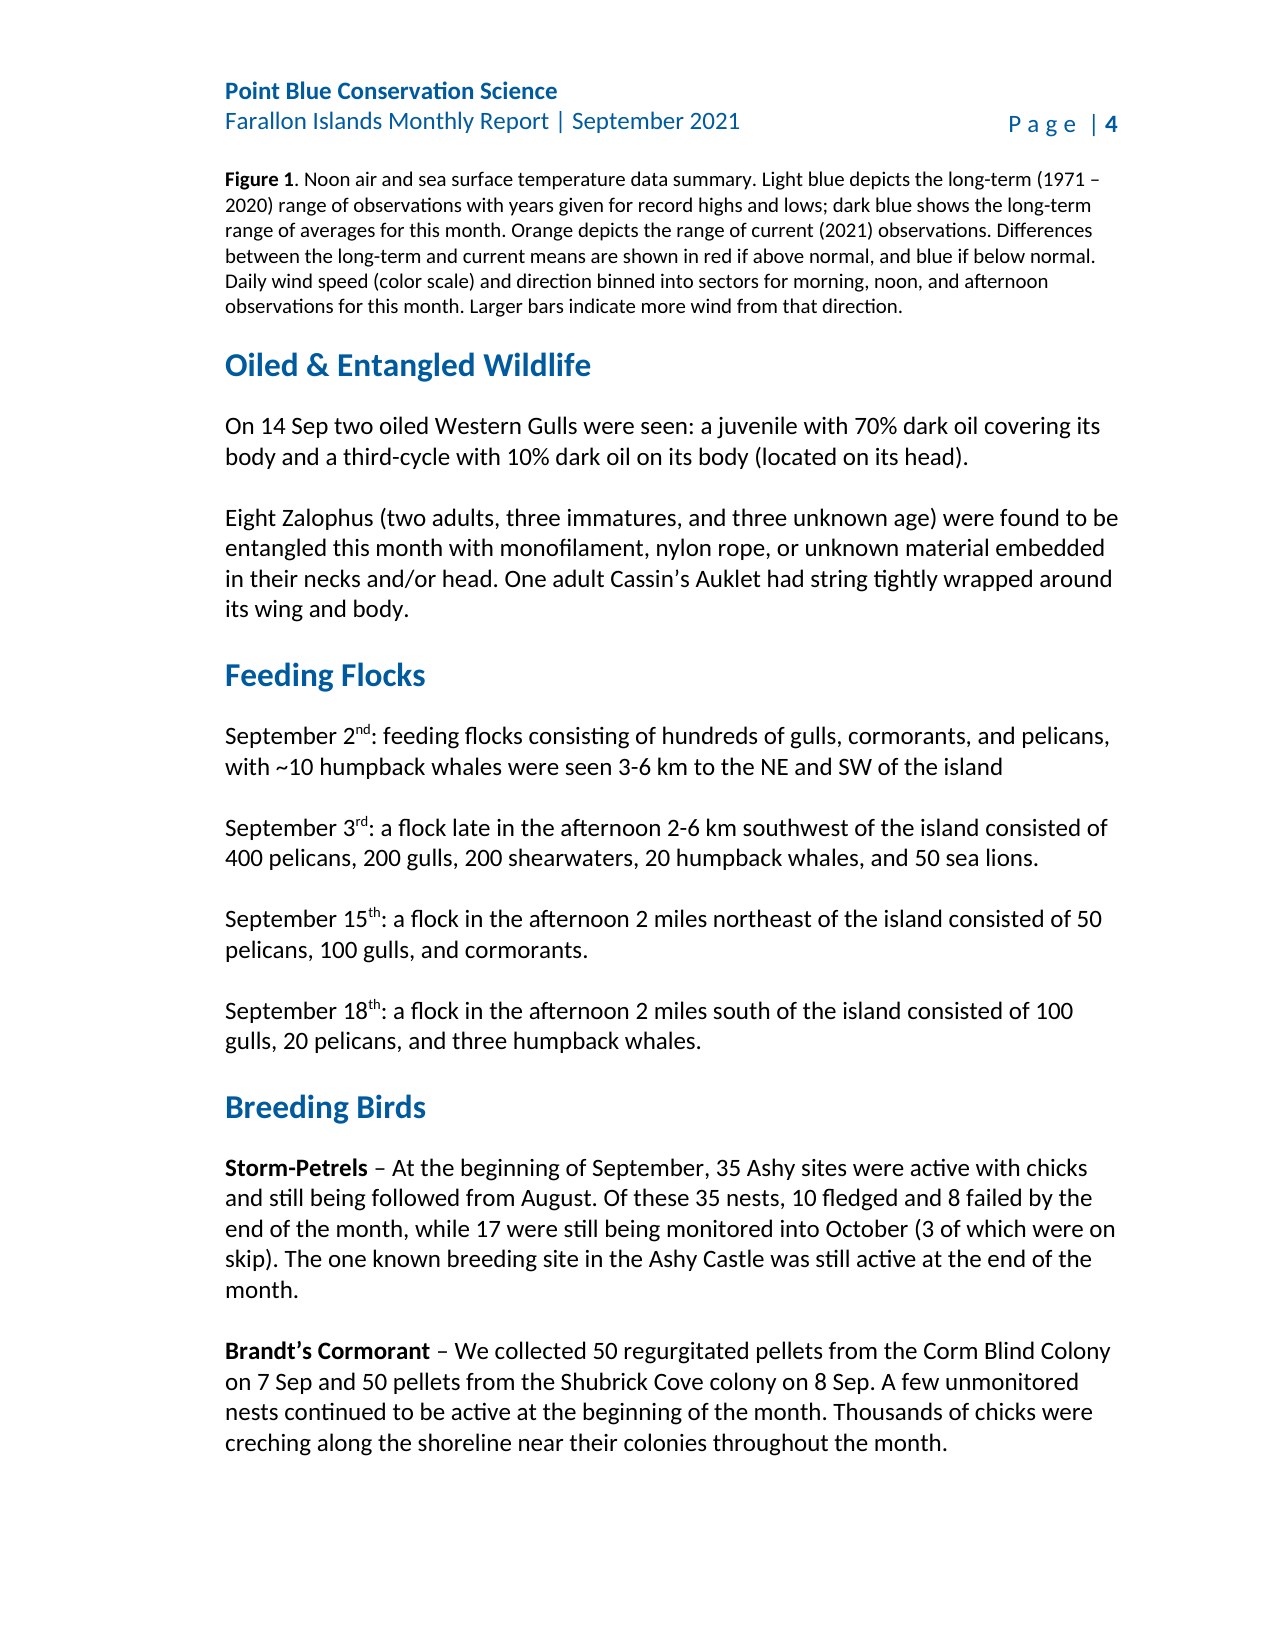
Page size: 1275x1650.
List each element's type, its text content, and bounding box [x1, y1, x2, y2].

text September 15th: a flock in the afternoon 2 miles northeast of the island consisted of 50 pelicans, 100 gulls, and cormorants. [225, 903, 1125, 964]
text Figure 1. Noon air and sea surface temperature data summary. Light blue depicts the long-term (1971 – 2020) range of observations with years given for record highs and lows; dark blue shows the long-term range of averages for this month. Orange depicts the range of current (2021) observations. Differences between the long-term and current means are shown in red if above normal, and blue if below normal. Daily wind speed (color scale) and direction binned into sectors for morning, noon, and afternoon observations for this month. Larger bars indicate more wind from that direction. [225, 167, 1125, 319]
text Brandt’s Cormorant – We collected 50 regurgitated pellets from the Corm Blind Colony on 7 Sep and 50 pellets from the Shubrick Cove colony on 8 Sep. A few unmonitored nests continued to be active at the beginning of the month. Thousands of chicks were creching along the shoreline near their colonies throughout the month. [225, 1335, 1125, 1457]
text Eight Zalophus (two adults, three immatures, and three unknown age) were found to be entangled this month with monofilament, nylon rope, or unknown material embedded in their necks and/or head. One adult Cassin’s Auklet had string tightly wrapped around its wing and body. [225, 502, 1125, 624]
text Oiled & Entangled Wildlife [225, 344, 1125, 385]
text Feeding Flocks [225, 654, 1125, 695]
text On 14 Sep two oiled Western Gulls were seen: a juvenile with 70% dark oil covering its body and a third-cycle with 10% dark oil on its body (located on its head). [225, 410, 1125, 471]
text September 18th: a flock in the afternoon 2 miles south of the island consisted of 100 gulls, 20 pelicans, and three humpback whales. [225, 995, 1125, 1056]
text Storm-Petrels – At the beginning of September, 35 Ashy sites were active with chicks and still being followed from August. Of these 35 nests, 10 fledged and 8 failed by the end of the month, while 17 were still being monitored into October (3 of which were on skip). The one known breeding site in the Ashy Castle was still active at the end of the month. [225, 1152, 1125, 1305]
text September 2nd: feeding flocks consisting of hundreds of gulls, cormorants, and pelicans, with ~10 humpback whales were seen 3-6 km to the NE and SW of the island [225, 720, 1125, 781]
text September 3rd: a flock late in the afternoon 2-6 km southwest of the island consisted of 400 pelicans, 200 gulls, 200 shearwaters, 20 humpback whales, and 50 sea lions. [225, 812, 1125, 873]
text Breeding Birds [225, 1086, 1125, 1127]
